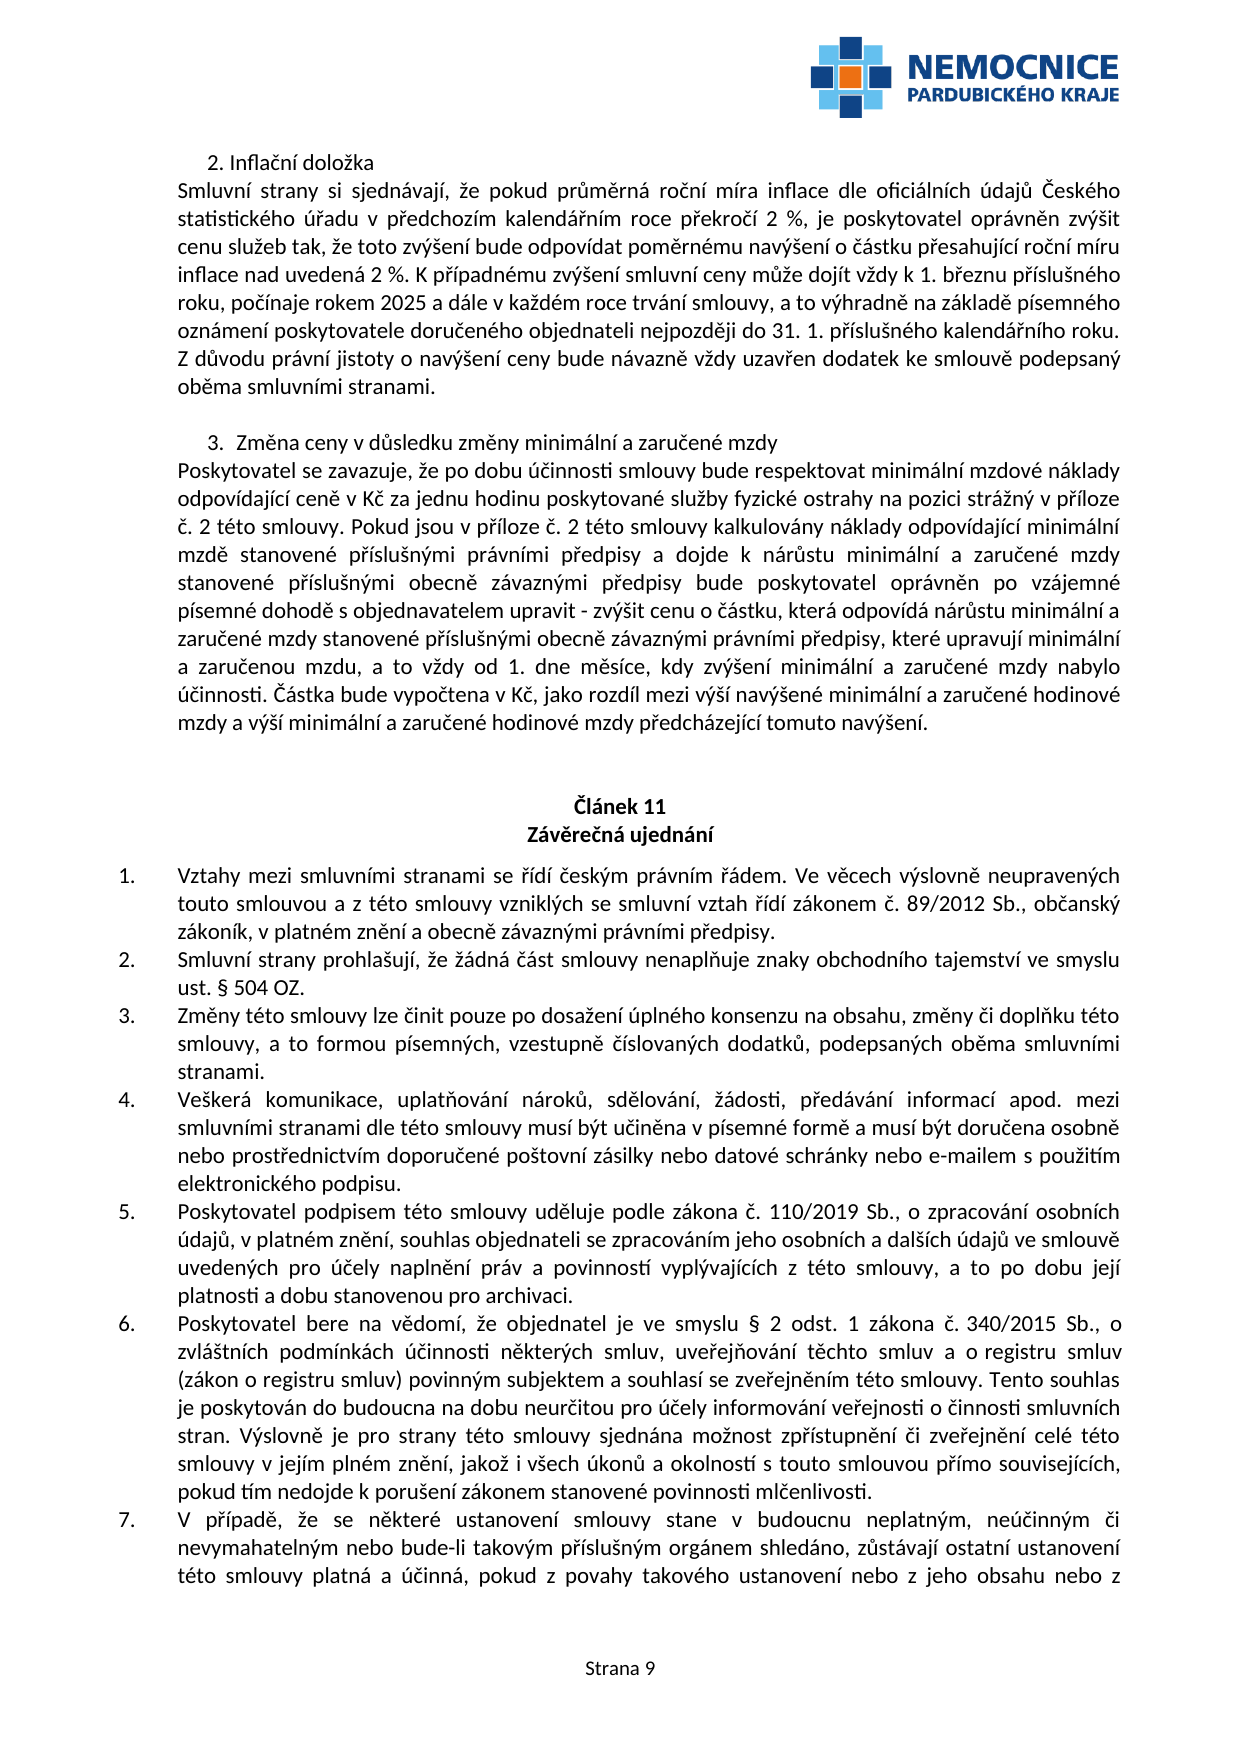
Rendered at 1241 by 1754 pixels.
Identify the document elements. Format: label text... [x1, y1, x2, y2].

text 3. Změna ceny v důsledku změny minimální a zaručené mzdy [207, 428, 1122, 456]
list Změny této smlouvy lze činit pouze po dosažení úplného konsenzu na obsahu, změny či doplňku této smlouvy, a to formou písemných, vzestupně číslovaných dodatků, podepsaných oběma smluvními stranami. [118, 1001, 1122, 1085]
text Poskytovatel se zavazuje, že po dobu účinnosti smlouvy bude respektovat minimální mzdové náklady odpovídající ceně v Kč za jednu hodinu poskytované služby fyzické ostrahy na pozici strážný v příloze č. 2 této smlouvy. Pokud jsou v příloze č. 2 této smlouvy kalkulovány náklady odpovídající minimální mzdě stanovené příslušnými právními předpisy a dojde k nárůstu minimální a zaručené mzdy stanovené příslušnými obecně závaznými předpisy bude poskytovatel oprávněn po vzájemné písemné dohodě s objednavatelem upravit - zvýšit cenu o částku, která odpovídá nárůstu minimální a zaručené mzdy stanovené příslušnými obecně závaznými právními předpisy, které upravují minimální a zaručenou mzdu, a to vždy od 1. dne měsíce, kdy zvýšení minimální a zaručené mzdy nabylo účinnosti. Částka bude vypočtena v Kč, jako rozdíl mezi výší navýšené minimální a zaručené hodinové mzdy a výší minimální a zaručené hodinové mzdy předcházející tomuto navýšení. [118, 456, 1122, 736]
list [118, 1505, 1122, 1589]
picture [809, 35, 1119, 119]
list Vztahy mezi smluvními stranami se řídí českým právním řádem. Ve věcech výslovně neupravených touto smlouvou a z této smlouvy vzniklých se smluvní vztah řídí zákonem č. 89/2012 Sb., občanský zákoník, v platném znění a obecně závaznými právními předpisy. [118, 861, 1122, 945]
list Poskytovatel bere na vědomí, že objednatel je ve smyslu § 2 odst. 1 zákona č. 340/2015 Sb., o zvláštních podmínkách účinnosti některých smluv, uveřejňování těchto smluv a o registru smluv (zákon o registru smluv) povinným subjektem a souhlasí se zveřejněním této smlouvy. Tento souhlas je poskytován do budoucna na dobu neurčitou pro účely informování veřejnosti o činnosti smluvních stran. Výslovně je pro strany této smlouvy sjednána možnost zpřístupnění či zveřejnění celé této smlouvy v jejím plném znění, jakož i všech úkonů a okolností s touto smlouvou přímo souvisejících, pokud tím nedojde k porušení zákonem stanovené povinnosti mlčenlivosti. [118, 1309, 1122, 1505]
list Poskytovatel podpisem této smlouvy uděluje podle zákona č. 110/2019 Sb., o zpracování osobních údajů, v platném znění, souhlas objednateli se zpracováním jeho osobních a dalších údajů ve smlouvě uvedených pro účely naplnění práv a povinností vyplývajících z této smlouvy, a to po dobu její platnosti a dobu stanovenou pro archivaci. [118, 1197, 1122, 1309]
text Článek 11 [118, 792, 1122, 820]
text 2. Inflační doložka [118, 148, 1122, 176]
text Závěrečná ujednání [118, 820, 1122, 848]
list Veškerá komunikace, uplatňování nároků, sdělování, žádosti, předávání informací apod. mezi smluvními stranami dle této smlouvy musí být učiněna v písemné formě a musí být doručena osobně nebo prostřednictvím doporučené poštovní zásilky nebo datové schránky nebo e-mailem s použitím elektronického podpisu. [118, 1085, 1122, 1197]
list Smluvní strany prohlašují, že žádná část smlouvy nenaplňuje znaky obchodního tajemství ve smyslu ust. § 504 OZ. [118, 945, 1122, 1001]
text Smluvní strany si sjednávají, že pokud průměrná roční míra inflace dle oficiálních údajů Českého statistického úřadu v předchozím kalendářním roce překročí 2 %, je poskytovatel oprávněn zvýšit cenu služeb tak, že toto zvýšení bude odpovídat poměrnému navýšení o částku přesahující roční míru inflace nad uvedená 2 %. K případnému zvýšení smluvní ceny může dojít vždy k 1. březnu příslušného roku, počínaje rokem 2025 a dále v každém roce trvání smlouvy, a to výhradně na základě písemného oznámení poskytovatele doručeného objednateli nejpozději do 31. 1. příslušného kalendářního roku. Z důvodu právní jistoty o navýšení ceny bude návazně vždy uzavřen dodatek ke smlouvě podepsaný oběma smluvními stranami. [118, 176, 1122, 400]
